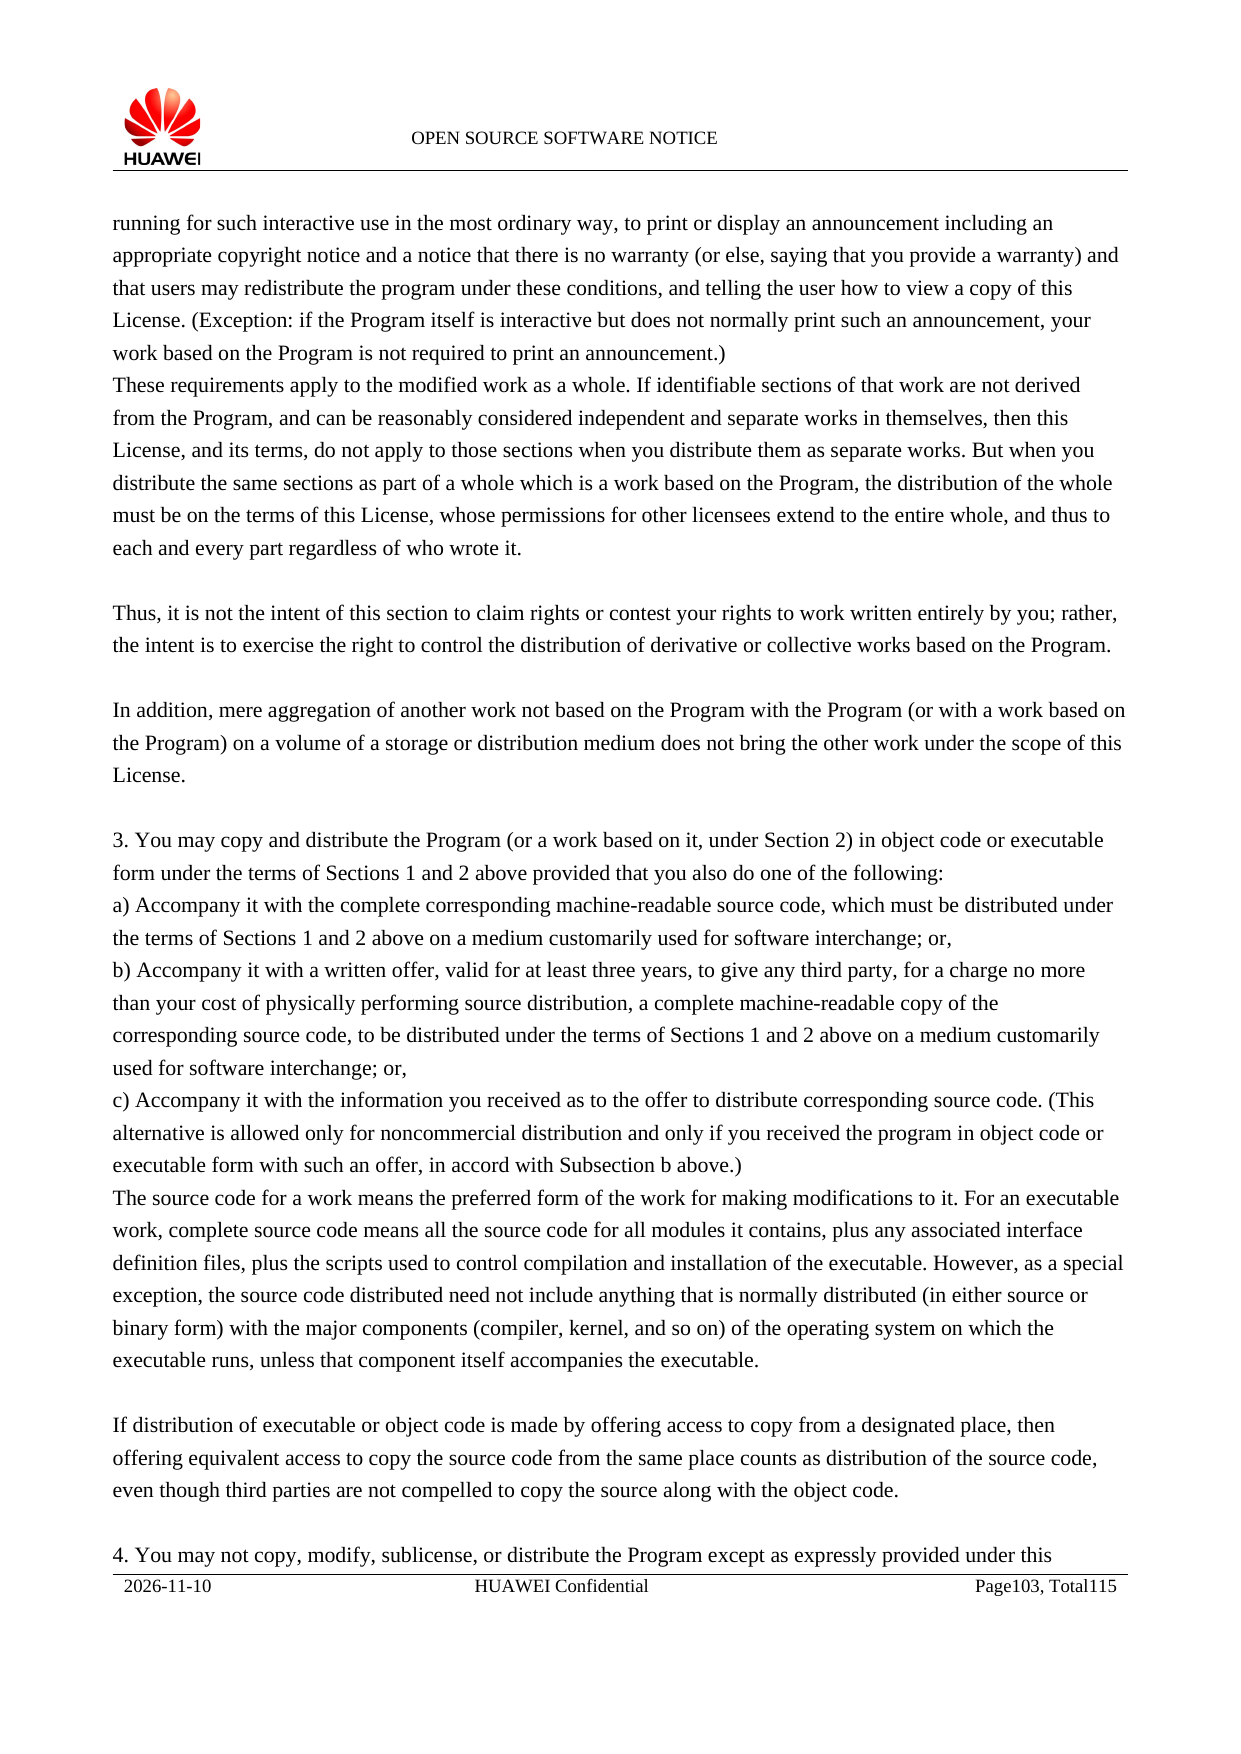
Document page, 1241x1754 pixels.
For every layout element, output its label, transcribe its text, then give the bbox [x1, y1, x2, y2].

picture [124, 88, 201, 165]
